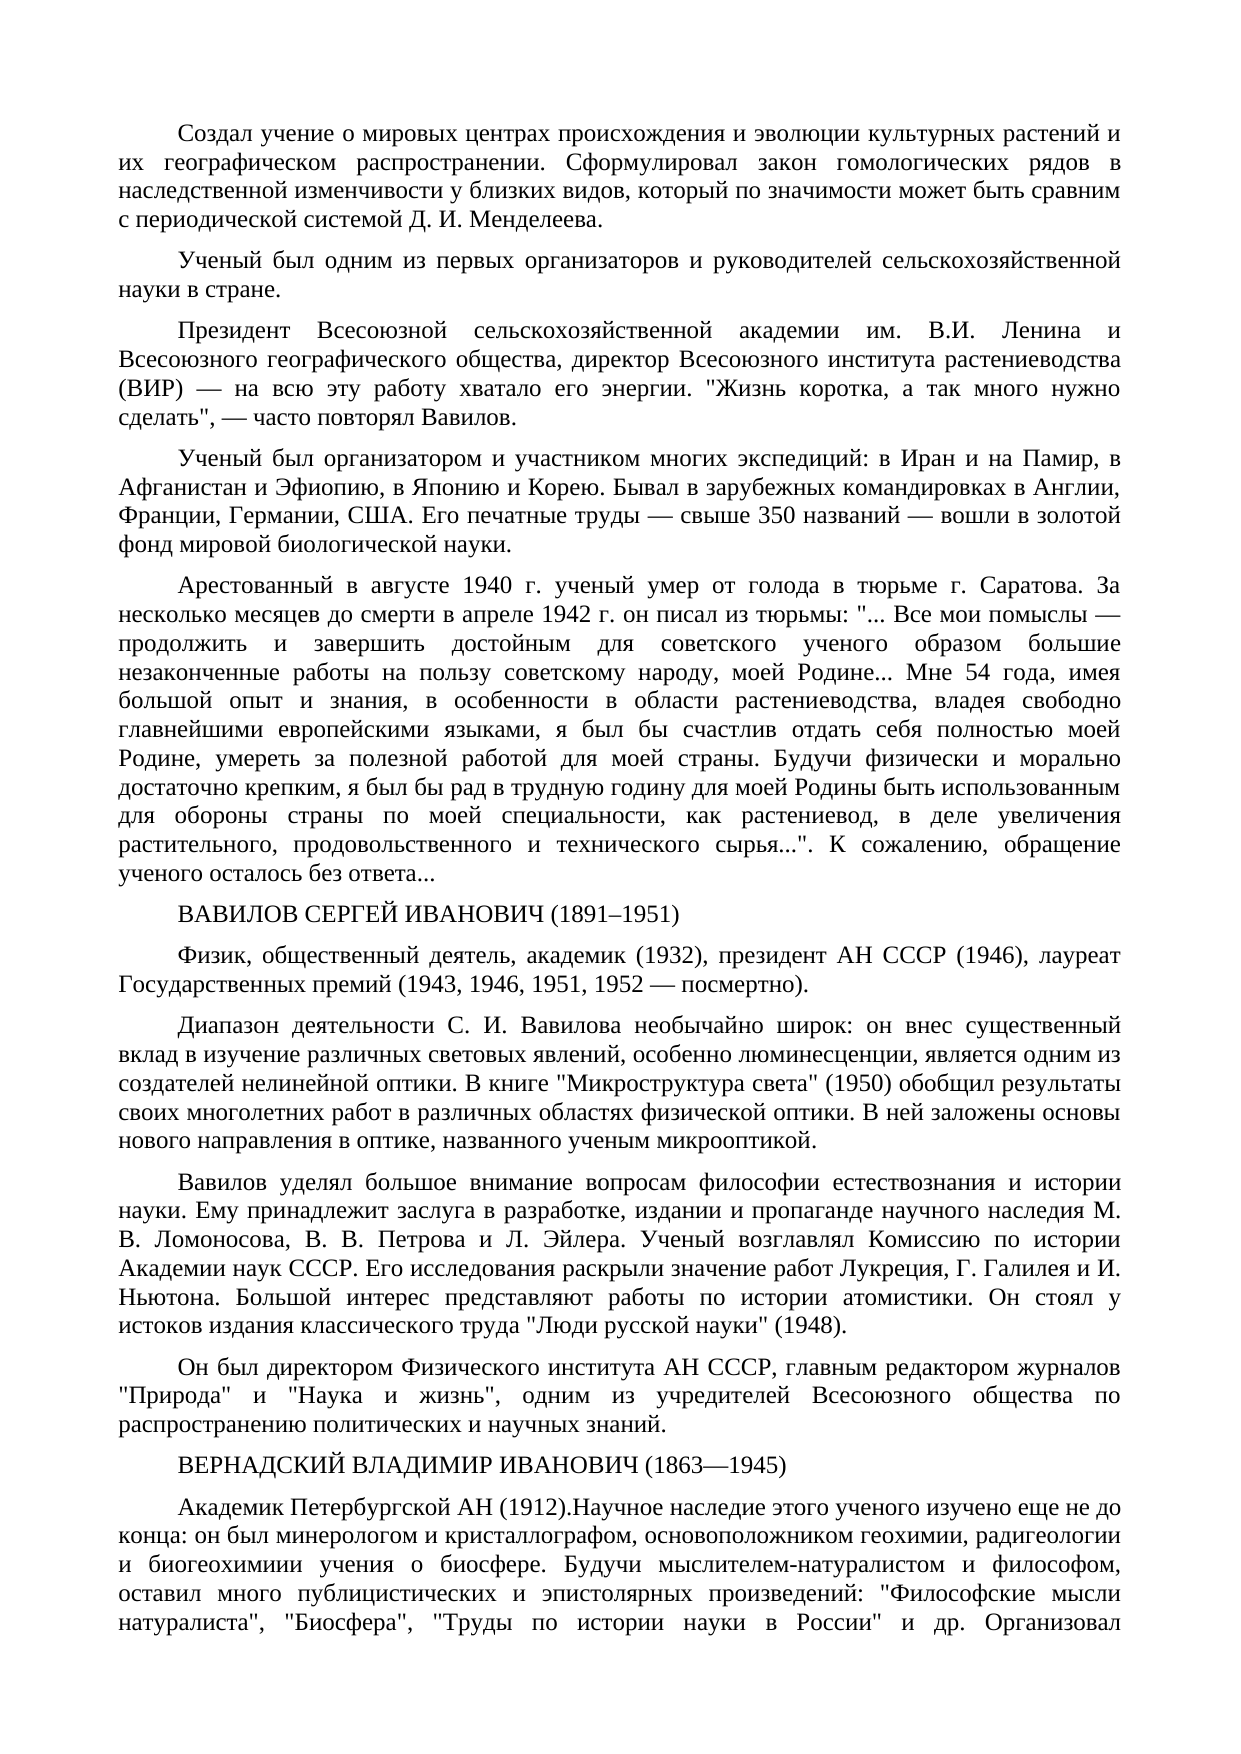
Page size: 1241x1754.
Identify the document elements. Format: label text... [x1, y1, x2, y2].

text ВАВИЛОВ СЕРГЕЙ ИВАНОВИЧ (1891–1951) [118, 899, 1122, 928]
text Арестованный в августе 1940 г. ученый умер от голода в тюрьме г. Саратова. За несколько месяцев до смерти в апреле 1942 г. он писал из тюрьмы: "... Все мои помыслы — продолжить и завершить достойным для советского ученого образом большие незаконченные работы на пользу советскому народу, моей Родине... Мне 54 года, имея большой опыт и знания, в особенности в области растениеводства, владея свободно главнейшими европейскими языками, я был бы счастлив отдать себя полностью моей Родине, умереть за полезной работой для моей страны. Будучи физически и морально достаточно крепким, я был бы рад в трудную годину для моей Родины быть использованным для обороны страны по моей специальности, как растениевод, в деле увеличения растительного, продовольственного и технического сырья...". К сожалению, обращение ученого осталось без ответа... [118, 571, 1122, 887]
text Создал учение о мировых центрах происхождения и эволюции культурных растений и их географическом распространении. Сформулировал закон гомологических рядов в наследственной изменчивости у близких видов, который по значимости может быть сравним с периодической системой Д. И. Менделеева. [118, 118, 1122, 233]
text Физик, общественный деятель, академик (1932), президент АН СССР (1946), лауреат Государственных премий (1943, 1946, 1951, 1952 — посмертно). [118, 941, 1122, 998]
text Президент Всесоюзной сельскохозяйственной академии им. В.И. Ленина и Всесоюзного географического общества, директор Всесоюзного института растениеводства (ВИР) — на всю эту работу хватало его энергии. "Жизнь коротка, а так много нужно сделать", — часто повторял Вавилов. [118, 316, 1122, 431]
text ВЕРНАДСКИЙ ВЛАДИМИР ИВАНОВИЧ (1863—1945) [118, 1451, 1122, 1479]
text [118, 1492, 1122, 1636]
text Диапазон деятельности С. И. Вавилова необычайно широк: он внес существенный вклад в изучение различных световых явлений, особенно люминесценции, является одним из создателей нелинейной оптики. В книге "Микроструктура света" (1950) обобщил результаты своих многолетних работ в различных областях физической оптики. В ней заложены основы нового направления в оптике, названного ученым микрооптикой. [118, 1011, 1122, 1154]
text Он был директором Физического института АН СССР, главным редактором журналов "Природа" и "Наука и жизнь", одним из учредителей Всесоюзного общества по распространению политических и научных знаний. [118, 1352, 1122, 1438]
text Ученый был организатором и участником многих экспедиций: в Иран и на Памир, в Афганистан и Эфиопию, в Японию и Корею. Бывал в зарубежных командировках в Англии, Франции, Германии, США. Его печатные труды — свыше 350 названий — вошли в золотой фонд мировой биологической науки. [118, 443, 1122, 558]
text Вавилов уделял большое внимание вопросам философии естествознания и истории науки. Ему принадлежит заслуга в разработке, издании и пропаганде научного наследия М. В. Ломоносова, В. В. Петрова и Л. Эйлера. Ученый возглавлял Комиссию по истории Академии наук СССР. Его исследования раскрыли значение работ Лукреция, Г. Галилея и И. Ньютона. Большой интерес представляют работы по истории атомистики. Он стоял у истоков издания классического труда "Люди русской науки" (1948). [118, 1167, 1122, 1339]
text Ученый был одним из первых организаторов и руководителей сельскохозяйственной науки в стране. [118, 246, 1122, 303]
